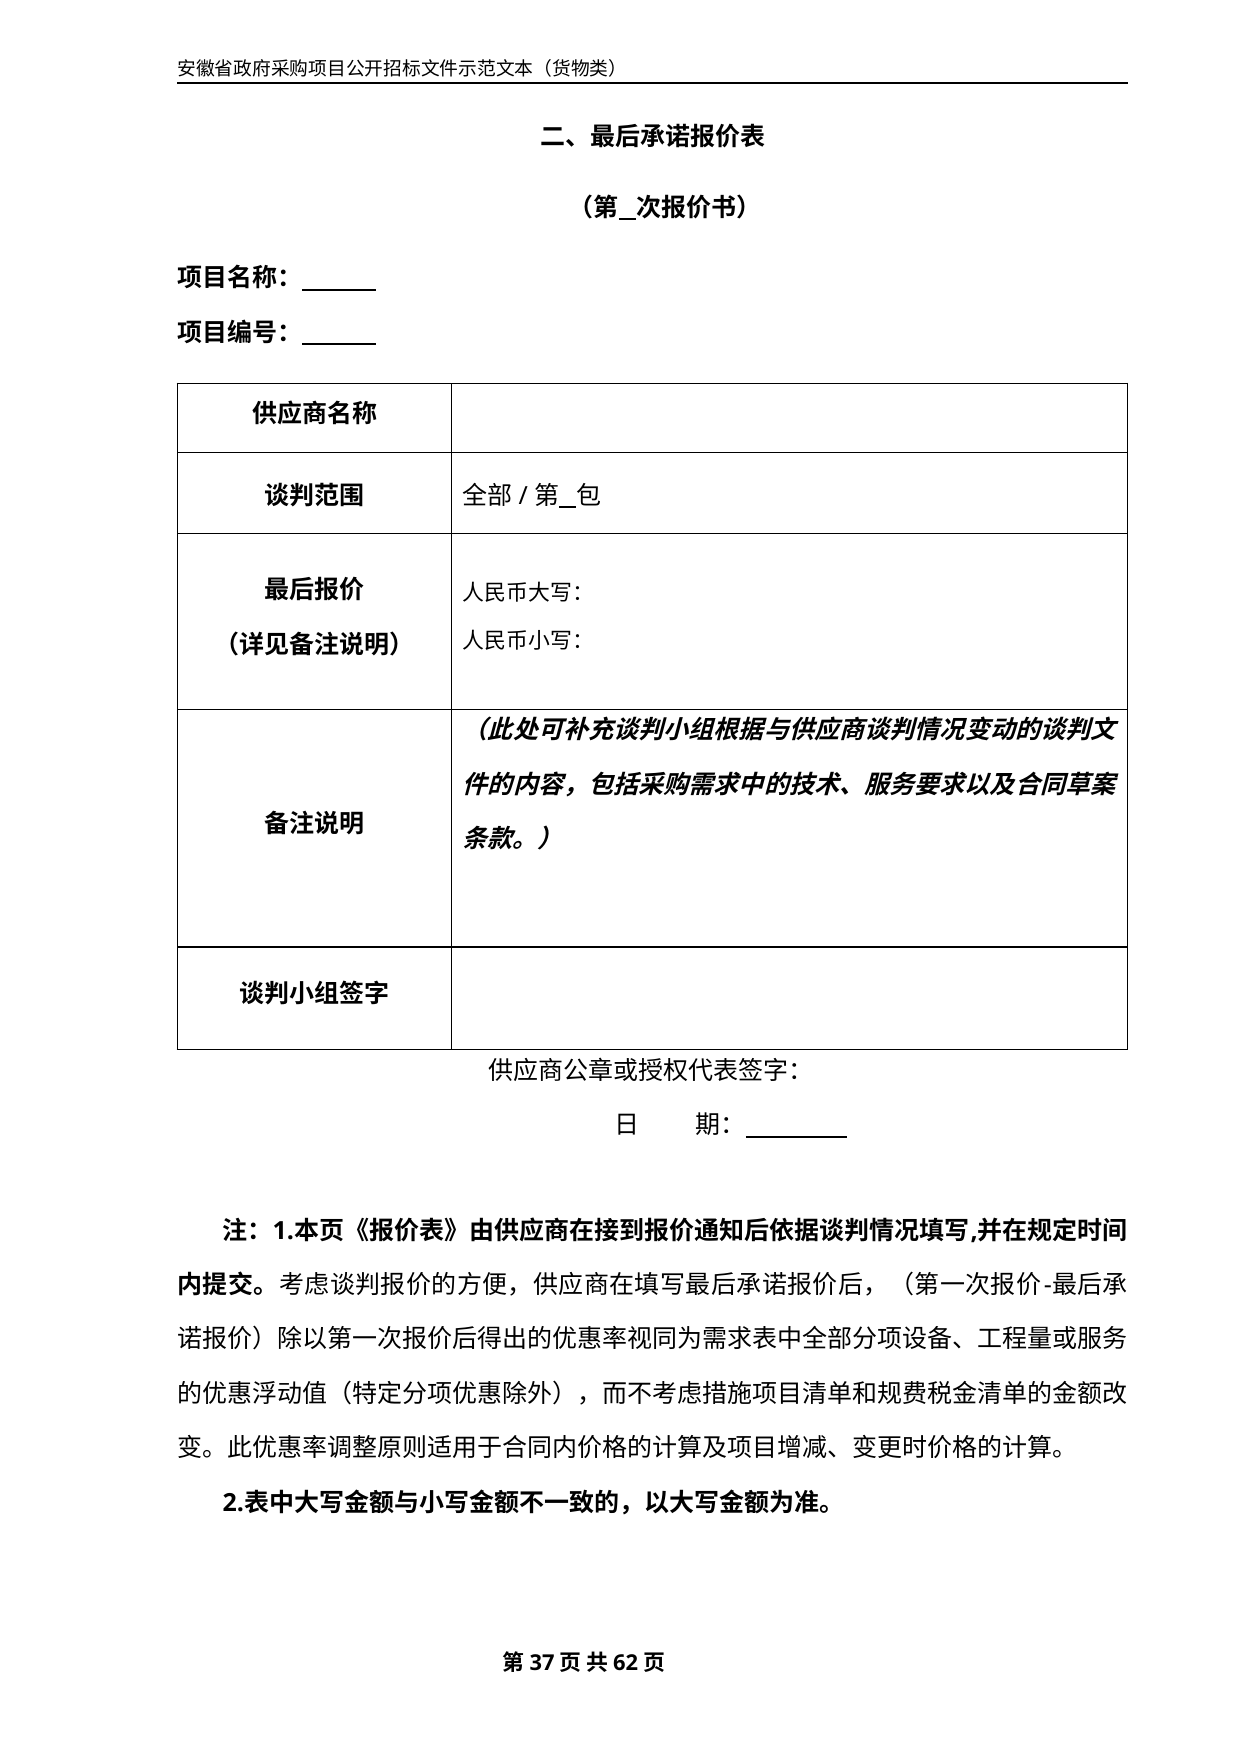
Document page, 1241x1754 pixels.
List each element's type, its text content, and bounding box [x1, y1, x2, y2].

text 注：1.本页《报价表》由供应商在接到报价通知后依据谈判情况填写,并在规定时间内提交。考虑谈判报价的方便，供应商在填写最后承诺报价后，（第一次报价-最后承诺报价）除以第一次报价后得出的优惠率视同为需求表中全部分项设备、工程量或服务的优惠浮动值（特定分项优惠除外），而不考虑措施项目清单和规费税金清单的金额改变。此优惠率调整原则适用于合同内价格的计算及项目增减、变更时价格的计算。 [177, 1210, 1128, 1464]
table_cell [452, 948, 1127, 1049]
text 2.表中大写金额与小写金额不一致的，以大写金额为准。 [177, 1482, 1128, 1518]
table_header 供应商名称 [178, 384, 451, 452]
table_cell 备注说明 [178, 710, 451, 946]
text 二、最后承诺报价表 [177, 116, 1128, 153]
text 日 期： [177, 1105, 1128, 1141]
table_cell 最后报价 （详见备注说明） [178, 534, 451, 709]
text 供应商公章或授权代表签字： [177, 1050, 1128, 1087]
text 项目编号： [177, 312, 1128, 348]
text （第 次报价书） [177, 187, 1128, 223]
text 项目名称： [177, 258, 1128, 294]
table_header [452, 384, 1127, 452]
table_cell 人民币大写： 人民币小写： [452, 534, 1127, 709]
table_cell （此处可补充谈判小组根据与供应商谈判情况变动的谈判文件的内容，包括采购需求中的技术、服务要求以及合同草案条款。） [452, 710, 1127, 946]
table_cell 谈判范围 [178, 453, 451, 533]
table_cell 谈判小组签字 [178, 948, 451, 1049]
table_cell 全部 / 第 包 [452, 453, 1127, 533]
